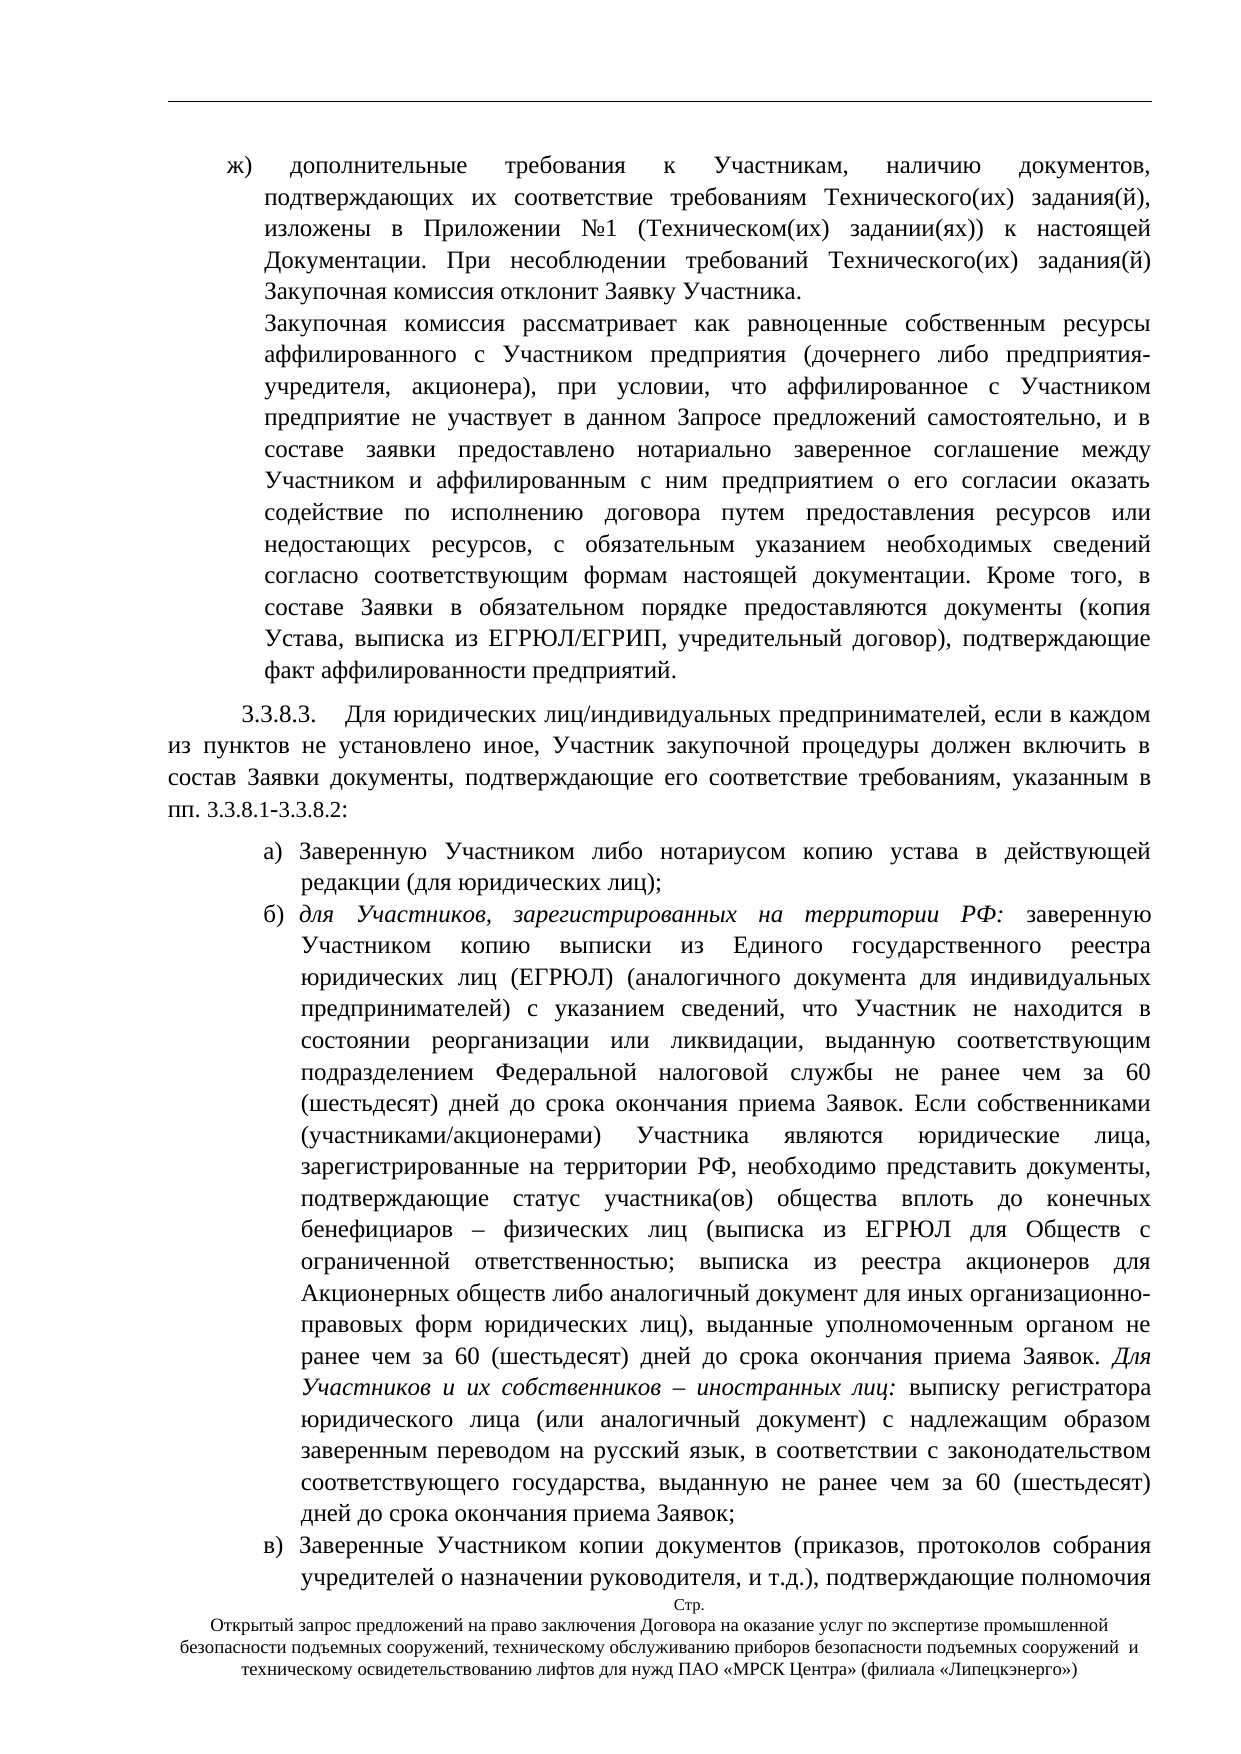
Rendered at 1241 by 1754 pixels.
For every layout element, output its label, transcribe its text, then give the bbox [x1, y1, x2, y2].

list для Участников, зарегистрированных на территории РФ: заверенную Участником копию выписки из Единого государственного реестра юридических лиц (ЕГРЮЛ) (аналогичного документа для индивидуальных предпринимателей) с указанием сведений, что Участник не находится в состоянии реорганизации или ликвидации, выданную соответствующим подразделением Федеральной налоговой службы не ранее чем за 60 (шестьдесят) дней до срока окончания приема Заявок. Если собственниками (участниками/акционерами) Участника являются юридические лица, зарегистрированные на территории РФ, необходимо представить документы, подтверждающие статус участника(ов) общества вплоть до конечных бенефициаров – физических лиц (выписка из ЕГРЮЛ для Обществ с ограниченной ответственностью; выписка из реестра акционеров для Акционерных обществ либо аналогичный документ для иных организационно-правовых форм юридических лиц), выданные уполномоченным органом не ранее чем за 60 (шестьдесят) дней до срока окончания приема Заявок. Для Участников и их собственников – иностранных лиц: выписку регистратора юридического лица (или аналогичный документ) с надлежащим образом заверенным переводом на русский язык, в соответствии с законодательством соответствующего государства, выданную не ранее чем за 60 (шестьдесят) дней до срока окончания приема Заявок; [263, 899, 1152, 1527]
text Закупочная комиссия рассматривает как равноценные собственным ресурсы аффилированного с Участником предприятия (дочернего либо предприятия-учредителя, акционера), при условии, что аффилированное с Участником предприятие не участвует в данном Запросе предложений самостоятельно, и в составе заявки предоставлено нотариально заверенное соглашение между Участником и аффилированным с ним предприятием о его согласии оказать содействие по исполнению договора путем предоставления ресурсов или недостающих ресурсов, с обязательным указанием необходимых сведений согласно соответствующим формам настоящей документации. Кроме того, в составе Заявки в обязательном порядке предоставляются документы (копия Устава, выписка из ЕГРЮЛ/ЕГРИП, учредительный договор), подтверждающие факт аффилированности предприятий. [264, 308, 1152, 684]
text ж) дополнительные требования к Участникам, наличию документов, подтверждающих их соответствие требованиям Технического(их) задания(й), изложены в Приложении №1 (Техническом(их) задании(ях)) к настоящей Документации. При несоблюдении требований Технического(их) задания(й) Закупочная комиссия отклонит Заявку Участника. [227, 150, 1152, 305]
list Заверенную Участником либо нотариусом копию устава в действующей редакции (для юридических лиц); [263, 836, 1152, 896]
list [263, 1530, 1152, 1590]
list Для юридических лиц/индивидуальных предпринимателей, если в каждом из пунктов не установлено иное, Участник закупочной процедуры должен включить в состав Заявки документы, подтверждающие его соответствие требованиям, указанным в пп. 3.3.8.1-3.3.8.2: [168, 699, 1152, 822]
